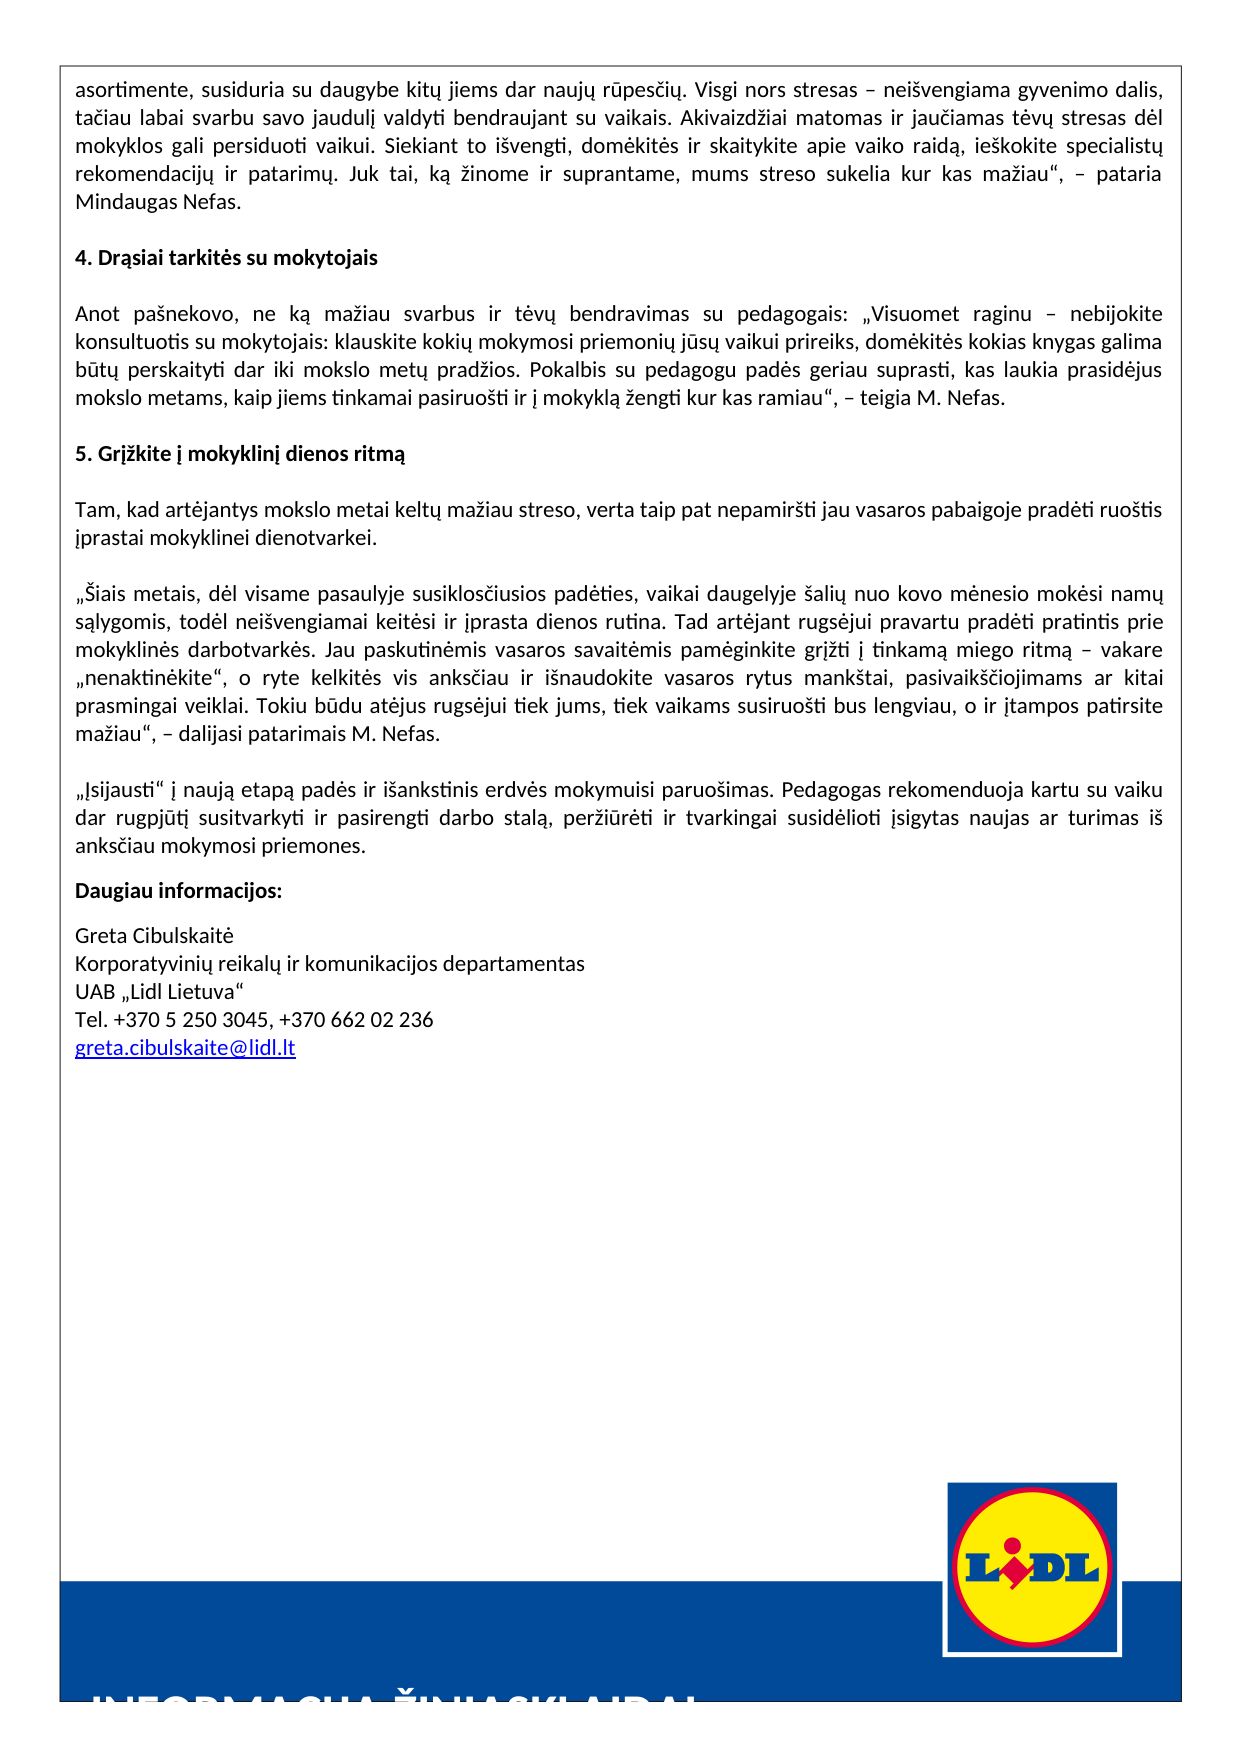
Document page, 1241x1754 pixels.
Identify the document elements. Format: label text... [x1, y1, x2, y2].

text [75, 75, 1165, 215]
text Tel. +370 5 250 3045, +370 662 02 236 [75, 1005, 1165, 1033]
text Anot pašnekovo, ne ką mažiau svarbus ir tėvų bendravimas su pedagogais: „Visuomet raginu – nebijokite konsultuotis su mokytojais: klauskite kokių mokymosi priemonių jūsų vaikui prireiks, domėkitės kokias knygas galima būtų perskaityti dar iki mokslo metų pradžios. Pokalbis su pedagogu padės geriau suprasti, kas laukia prasidėjus mokslo metams, kaip jiems tinkamai pasiruošti ir į mokyklą žengti kur kas ramiau“, – teigia M. Nefas. [75, 299, 1165, 411]
text UAB „Lidl Lietuva“ [75, 977, 1165, 1005]
picture [0, 6, 1241, 1754]
text „Šiais metais, dėl visame pasaulyje susiklosčiusios padėties, vaikai daugelyje šalių nuo kovo mėnesio mokėsi namų sąlygomis, todėl neišvengiamai keitėsi ir įprasta dienos rutina. Tad artėjant rugsėjui pravartu pradėti pratintis prie mokyklinės darbotvarkės. Jau paskutinėmis vasaros savaitėmis pamėginkite grįžti į tinkamą miego ritmą – vakare „nenaktinėkite“, o ryte kelkitės vis anksčiau ir išnaudokite vasaros rytus mankštai, pasivaikščiojimams ar kitai prasmingai veiklai. Tokiu būdu atėjus rugsėjui tiek jums, tiek vaikams susiruošti bus lengviau, o ir įtampos patirsite mažiau“, – dalijasi patarimais M. Nefas. [75, 579, 1165, 747]
text Daugiau informacijos: [75, 876, 1165, 904]
text „Įsijausti“ į naują etapą padės ir išankstinis erdvės mokymuisi paruošimas. Pedagogas rekomenduoja kartu su vaiku dar rugpjūtį susitvarkyti ir pasirengti darbo stalą, peržiūrėti ir tvarkingai susidėlioti įsigytas naujas ar turimas iš anksčiau mokymosi priemones. [75, 776, 1165, 859]
text Korporatyvinių reikalų ir komunikacijos departamentas [75, 949, 1165, 977]
text greta.cibulskaite@lidl.lt [75, 1033, 1165, 1061]
text Tam, kad artėjantys mokslo metai keltų mažiau streso, verta taip pat nepamiršti jau vasaros pabaigoje pradėti ruoštis įprastai mokyklinei dienotvarkei. [75, 495, 1165, 551]
text Greta Cibulskaitė [75, 921, 1165, 949]
text 5. Grįžkite į mokyklinį dienos ritmą [75, 439, 1165, 467]
text 4. Drąsiai tarkitės su mokytojais [75, 243, 1165, 271]
